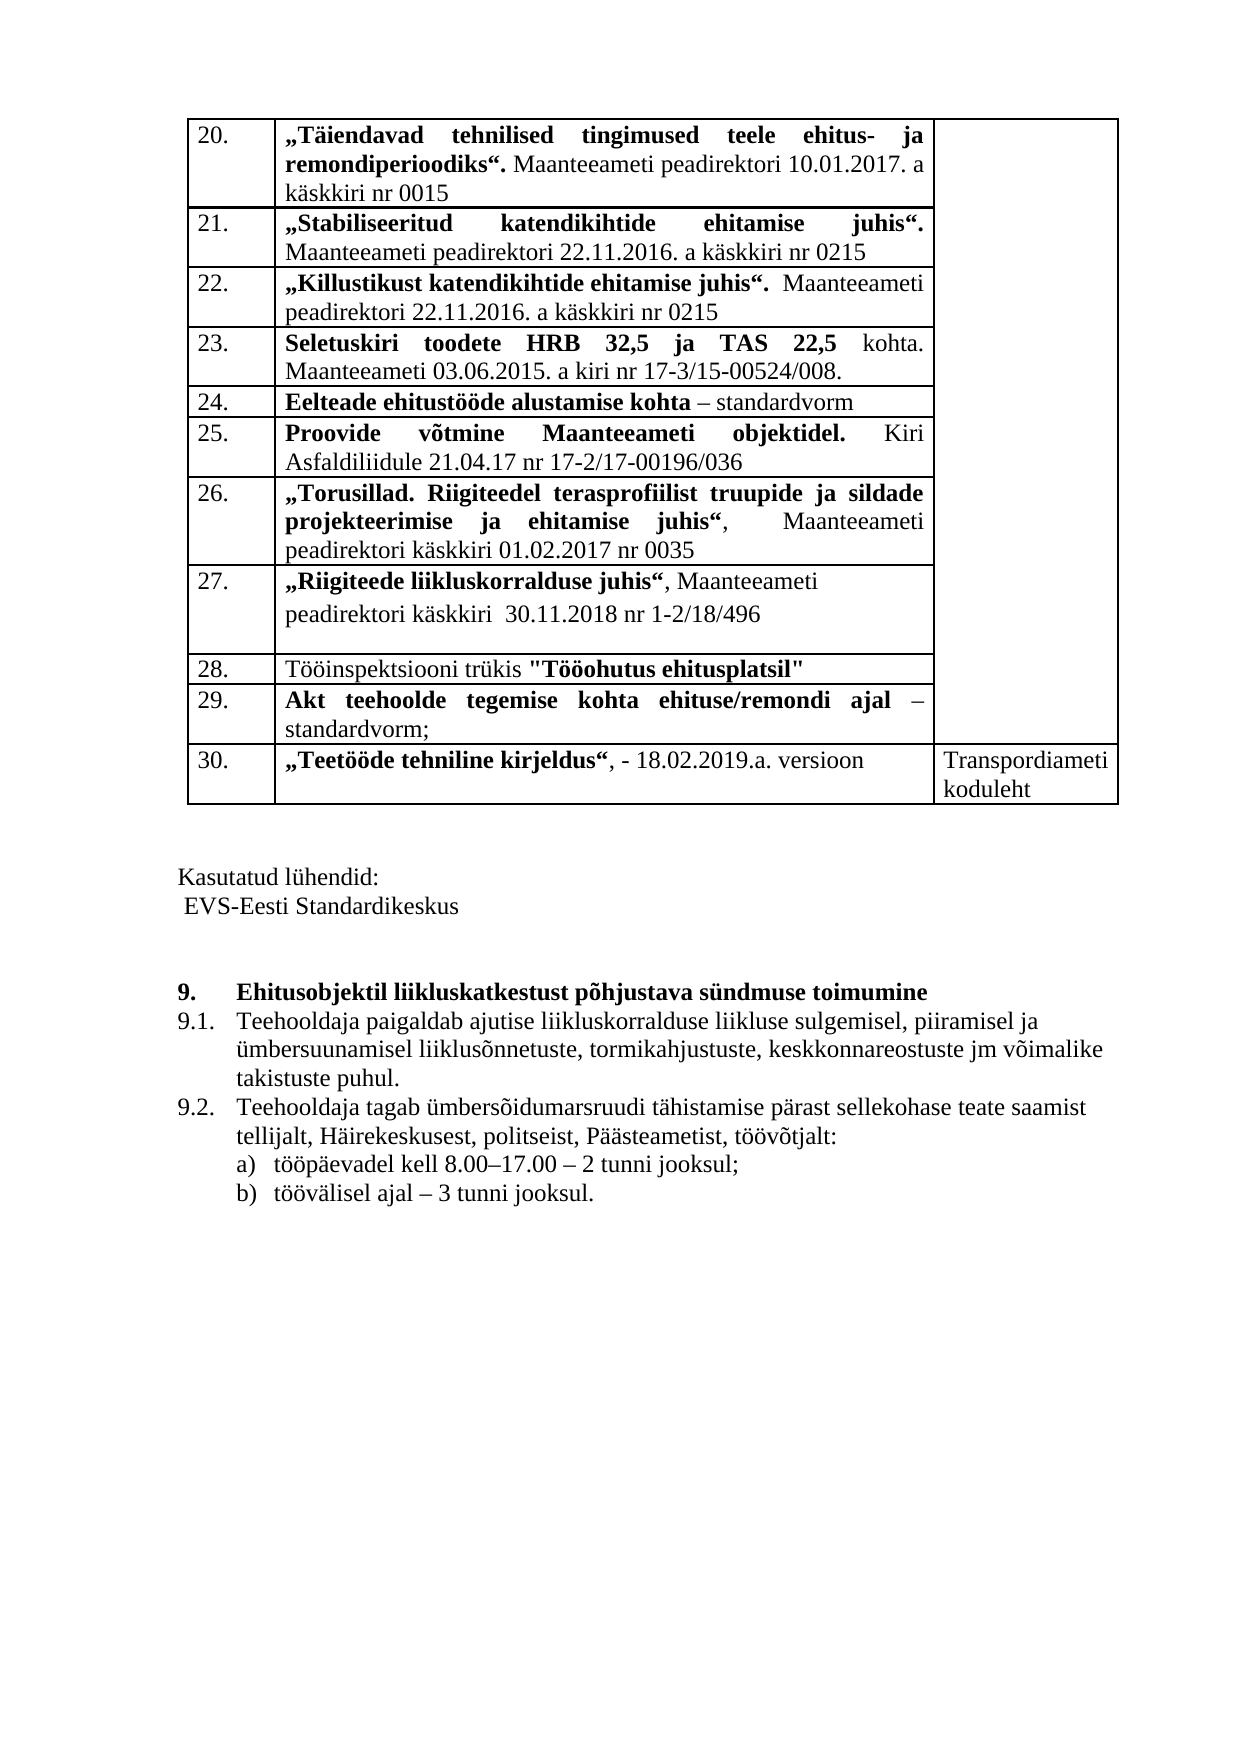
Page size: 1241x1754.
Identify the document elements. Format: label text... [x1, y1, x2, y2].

table_cell „Riigiteede liikluskorralduse juhis“, Maanteeameti peadirektori käskkiri 30.11.2018 nr 1-2/18/496 [276, 566, 933, 652]
table_cell „Teetööde tehniline kirjeldus“, - 18.02.2019.a. versioon [276, 745, 933, 802]
list tööpäevadel kell 8.00–17.00 – 2 tunni jooksul; [236, 1149, 1122, 1178]
table_cell 24. [189, 387, 274, 416]
text Kasutatud lühendid: [177, 862, 1122, 891]
text Ehitusobjektil liikluskatkestust põhjustava sündmuse toimumine [177, 977, 1122, 1006]
table_cell Transpordiameti koduleht [935, 745, 1117, 802]
table_cell 26. [189, 478, 274, 564]
table_cell Seletuskiri toodete HRB 32,5 ja TAS 22,5 kohta. Maanteeameti 03.06.2015. a kiri nr 17-3/15-00524/008. [276, 328, 933, 385]
table_cell „Stabiliseeritud katendikihtide ehitamise juhis“. Maanteeameti peadirektori 22.11.2016. a käskkiri nr 0215 [276, 209, 933, 266]
table_cell 30. [189, 745, 274, 802]
table_cell 27. [189, 566, 274, 652]
table_cell 22. [189, 268, 274, 326]
table_cell 23. [189, 328, 274, 385]
table_cell Proovide võtmine Maanteeameti objektidel. Kiri Asfaldiliidule 21.04.17 nr 17-2/17-00196/036 [276, 418, 933, 476]
table_cell 25. [189, 418, 274, 476]
table_cell 21. [189, 209, 274, 266]
list töövälisel ajal – 3 tunni jooksul. [236, 1178, 1122, 1207]
table_cell 20. [189, 120, 274, 206]
table_cell Akt teehoolde tegemise kohta ehituse/remondi ajal – standardvorm; [276, 685, 933, 743]
table_cell Tööinspektsiooni trükis "Tööohutus ehitusplatsil" [276, 655, 933, 683]
list Teehooldaja tagab ümbersõidumarsruudi tähistamise pärast sellekohase teate saamist tellijalt, Häirekeskusest, politseist, Päästeametist, töövõtjalt: [177, 1092, 1122, 1149]
table_cell Eelteade ehitustööde alustamise kohta – standardvorm [276, 387, 933, 416]
table_cell „Torusillad. Riigiteedel terasprofiilist truupide ja sildade projekteerimise ja ehitamise juhis“, Maanteeameti peadirektori käskkiri 01.02.2017 nr 0035 [276, 478, 933, 564]
table_cell 29. [189, 685, 274, 743]
table_cell „Täiendavad tehnilised tingimused teele ehitus- ja remondiperioodiks“. Maanteeameti peadirektori 10.01.2017. a käskkiri nr 0015 [276, 120, 933, 206]
table_cell 28. [189, 655, 274, 683]
table_cell „Killustikust katendikihtide ehitamise juhis“. Maanteeameti peadirektori 22.11.2016. a käskkiri nr 0215 [276, 268, 933, 326]
list Teehooldaja paigaldab ajutise liikluskorralduse liikluse sulgemisel, piiramisel ja ümbersuunamisel liiklusõnnetuste, tormikahjustuste, keskkonnareostuste jm võimalike takistuste puhul. [177, 1006, 1122, 1092]
text EVS-Eesti Standardikeskus [177, 891, 1122, 919]
